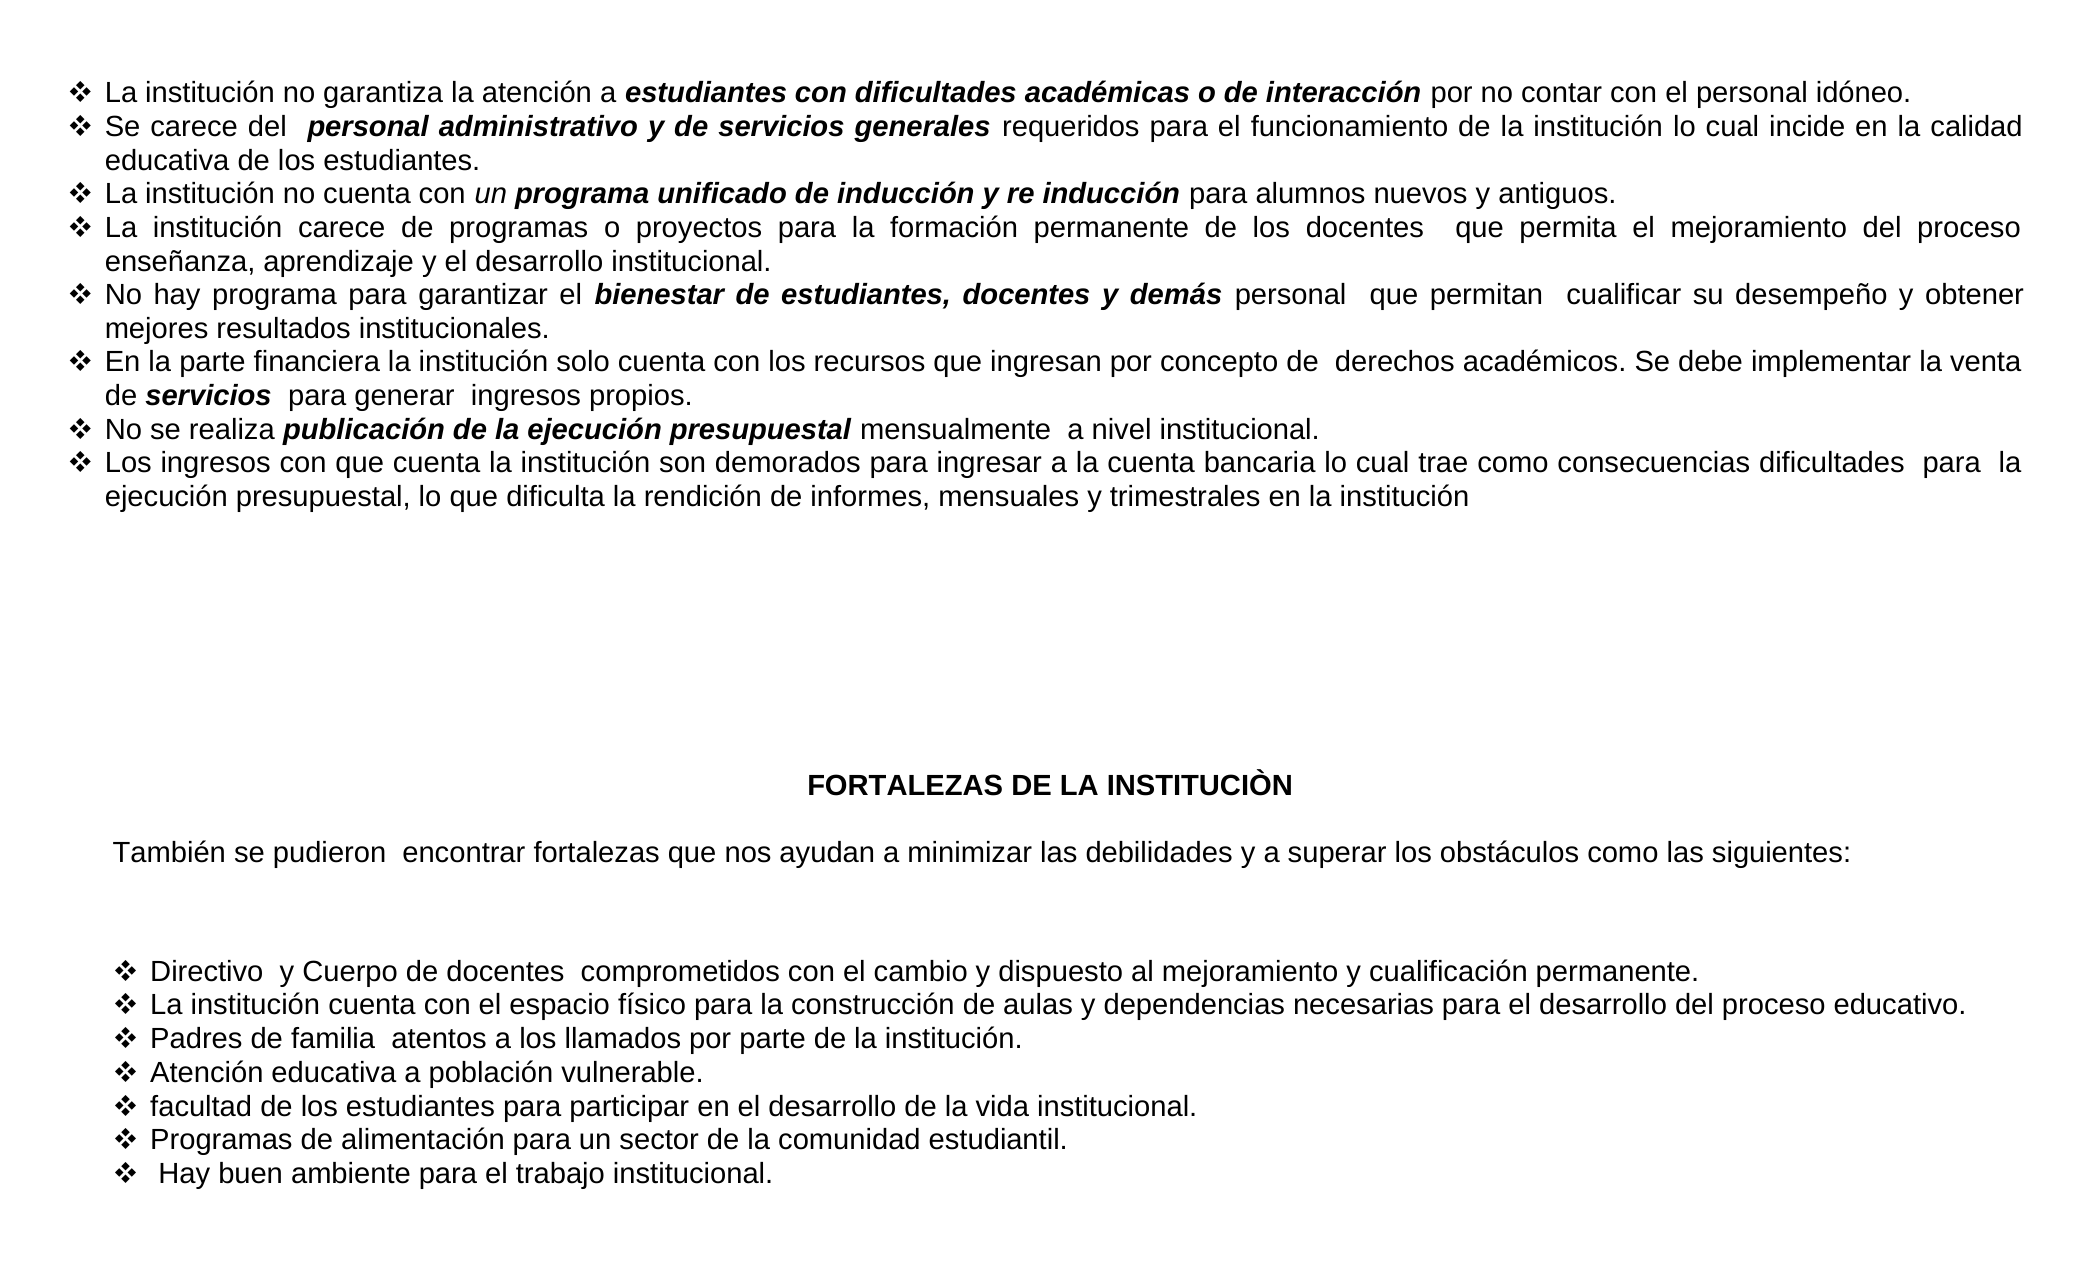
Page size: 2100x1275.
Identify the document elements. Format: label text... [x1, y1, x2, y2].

list La institución no cuenta con un programa unificado de inducción y re inducción para alumnos nuevos y antiguos. [67, 176, 2025, 210]
text FORTALEZAS DE LA INSTITUCIÒN [75, 768, 2025, 801]
list La institución cuenta con el espacio físico para la construcción de aulas y dependencias necesarias para el desarrollo del proceso educativo. [112, 987, 2025, 1021]
list No se realiza publicación de la ejecución presupuestal mensualmente a nivel institucional. [67, 412, 2025, 445]
list Los ingresos con que cuenta la institución son demorados para ingresar a la cuenta bancaria lo cual trae como consecuencias dificultades para la ejecución presupuestal, lo que dificulta la rendición de informes, mensuales y trimestrales en la institución [67, 445, 2025, 513]
list Hay buen ambiente para el trabajo institucional. [112, 1156, 2025, 1190]
list Padres de familia atentos a los llamados por parte de la institución. [112, 1021, 2025, 1055]
list facultad de los estudiantes para participar en el desarrollo de la vida institucional. [112, 1089, 2025, 1122]
text También se pudieron encontrar fortalezas que nos ayudan a minimizar las debilidades y a superar los obstáculos como las siguientes: [112, 835, 2025, 868]
list Atención educativa a población vulnerable. [112, 1055, 2025, 1089]
list En la parte financiera la institución solo cuenta con los recursos que ingresan por concepto de derechos académicos. Se debe implementar la venta de servicios para generar ingresos propios. [67, 344, 2025, 412]
list La institución carece de programas o proyectos para la formación permanente de los docentes que permita el mejoramiento del proceso enseñanza, aprendizaje y el desarrollo institucional. [67, 210, 2025, 277]
list No hay programa para garantizar el bienestar de estudiantes, docentes y demás personal que permitan cualificar su desempeño y obtener mejores resultados institucionales. [67, 277, 2025, 344]
list Directivo y Cuerpo de docentes comprometidos con el cambio y dispuesto al mejoramiento y cualificación permanente. [112, 954, 2025, 987]
list Programas de alimentación para un sector de la comunidad estudiantil. [112, 1122, 2025, 1156]
list Se carece del personal administrativo y de servicios generales requeridos para el funcionamiento de la institución lo cual incide en la calidad educativa de los estudiantes. [67, 109, 2025, 176]
list La institución no garantiza la atención a estudiantes con dificultades académicas o de interacción por no contar con el personal idóneo. [67, 75, 2025, 109]
